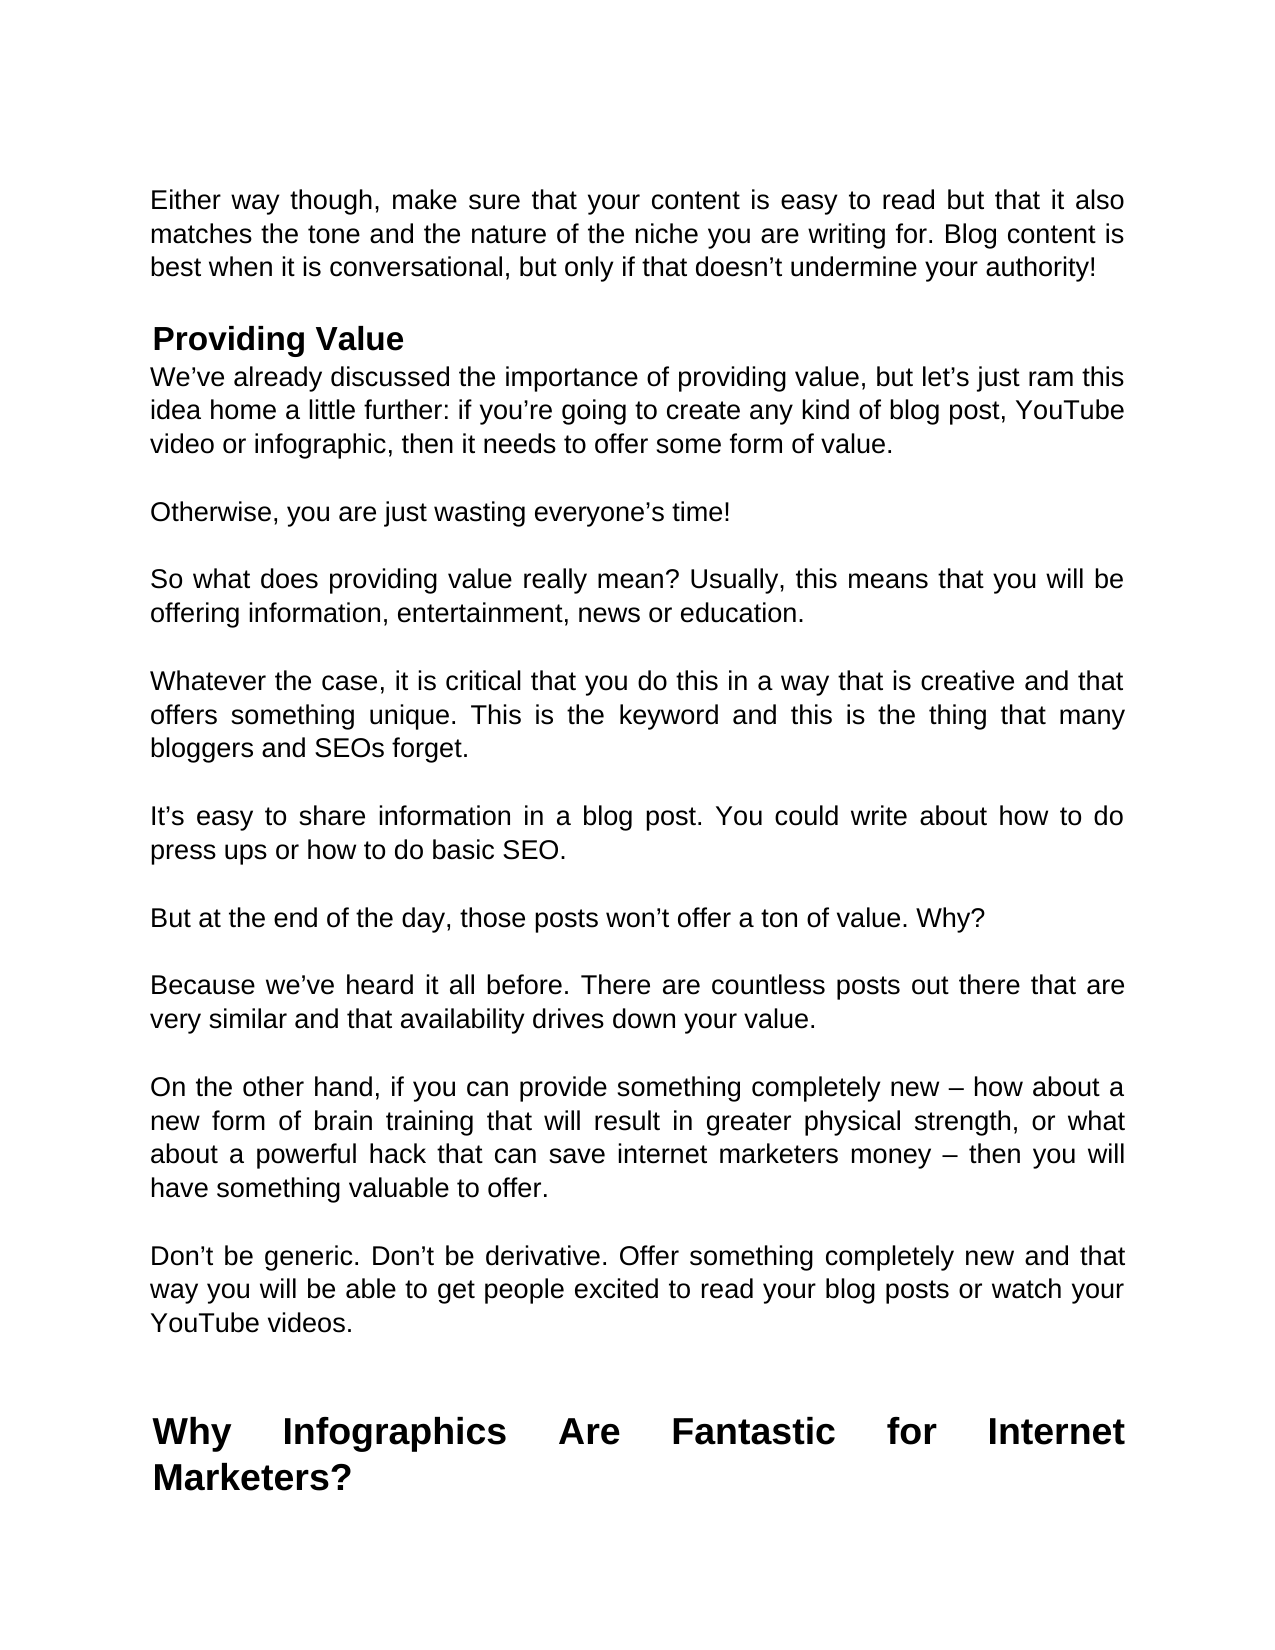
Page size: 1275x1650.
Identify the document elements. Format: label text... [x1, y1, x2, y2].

text Either way though, make sure that your content is easy to read but that it also matches the tone and the nature of the niche you are writing for. Blog content is best when it is conversational, but only if that doesn’t undermine your authority! [150, 184, 1126, 283]
text On the other hand, if you can provide something completely new – how about a new form of brain training that will result in greater physical strength, or what about a powerful hack that can save internet marketers money – then you will have something valuable to offer. [150, 1071, 1126, 1203]
text But at the end of the day, those posts won’t offer a ton of value. Why? [150, 902, 1126, 933]
text Otherwise, you are just wasting everyone’s time! [150, 496, 1126, 527]
text We’ve already discussed the importance of providing value, but let’s just ram this idea home a little further: if you’re going to create any kind of blog post, YouTube video or infographic, then it needs to offer some form of value. [150, 361, 1126, 459]
text Don’t be generic. Don’t be derivative. Offer something completely new and that way you will be able to get people excited to read your blog posts or watch your YouTube videos. [150, 1240, 1126, 1338]
text Whatever the case, it is critical that you do this in a way that is creative and that offers something unique. This is the keyword and this is the thing that many bloggers and SEOs forget. [150, 665, 1126, 764]
text Because we’ve heard it all before. There are countless posts out there that are very similar and that availability drives down your value. [150, 969, 1126, 1034]
text So what does providing value really mean? Usually, this means that you will be offering information, entertainment, news or education. [150, 563, 1126, 628]
text It’s easy to share information in a blog post. You could write about how to do press ups or how to do basic SEO. [150, 800, 1126, 865]
subtitle Why Infographics Are Fantastic for Internet Marketers? [152, 1409, 1126, 1498]
subtitle Providing Value [152, 319, 1126, 357]
